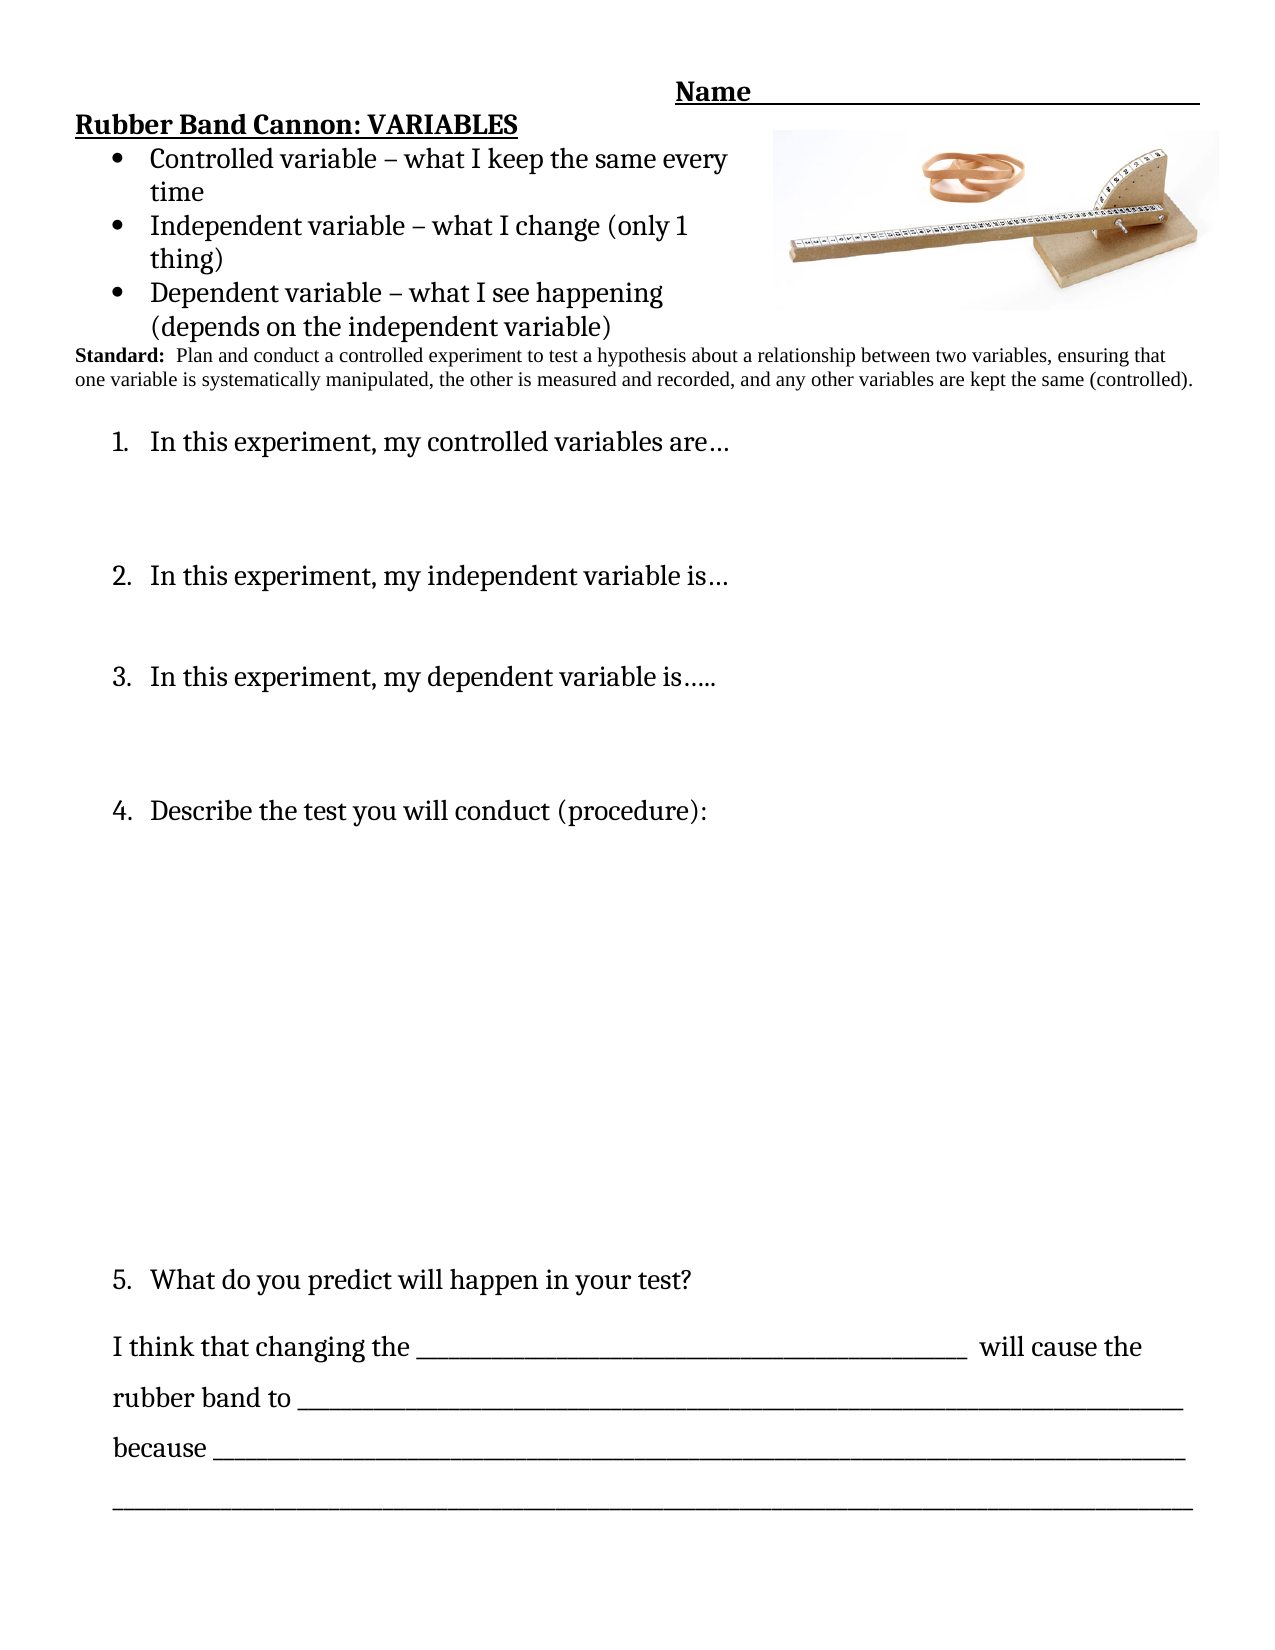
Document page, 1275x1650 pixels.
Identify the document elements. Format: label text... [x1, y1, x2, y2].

list Dependent variable – what I see happening (depends on the independent variable) [112, 276, 1200, 343]
text I think that changing the ___________________________________________________ will cause the rubber band to __________________________________________________________________________________ because __________________________________________________________________________________________ ____________________________________________________________________________________________________ [112, 1331, 1200, 1515]
list What do you predict will happen in your test? [112, 1263, 1200, 1297]
list Independent variable – what I change (only 1 thing) [112, 209, 773, 276]
text Standard: Plan and conduct a controlled experiment to test a hypothesis about a relationship between two variables, ensuring that one variable is systematically manipulated, the other is measured and recorded, and any other variables are kept the same (controlled). [75, 343, 1200, 391]
text Name [75, 75, 1200, 108]
list In this experiment, my controlled variables are… [112, 425, 1200, 458]
list In this experiment, my independent variable is… [112, 559, 1200, 593]
list In this experiment, my dependent variable is….. [112, 660, 1200, 693]
picture [773, 130, 1219, 310]
list Describe the test you will conduct (procedure): [112, 794, 1200, 827]
list Controlled variable – what I keep the same every time [112, 142, 773, 209]
text Rubber Band Cannon: VARIABLES [75, 108, 1200, 142]
